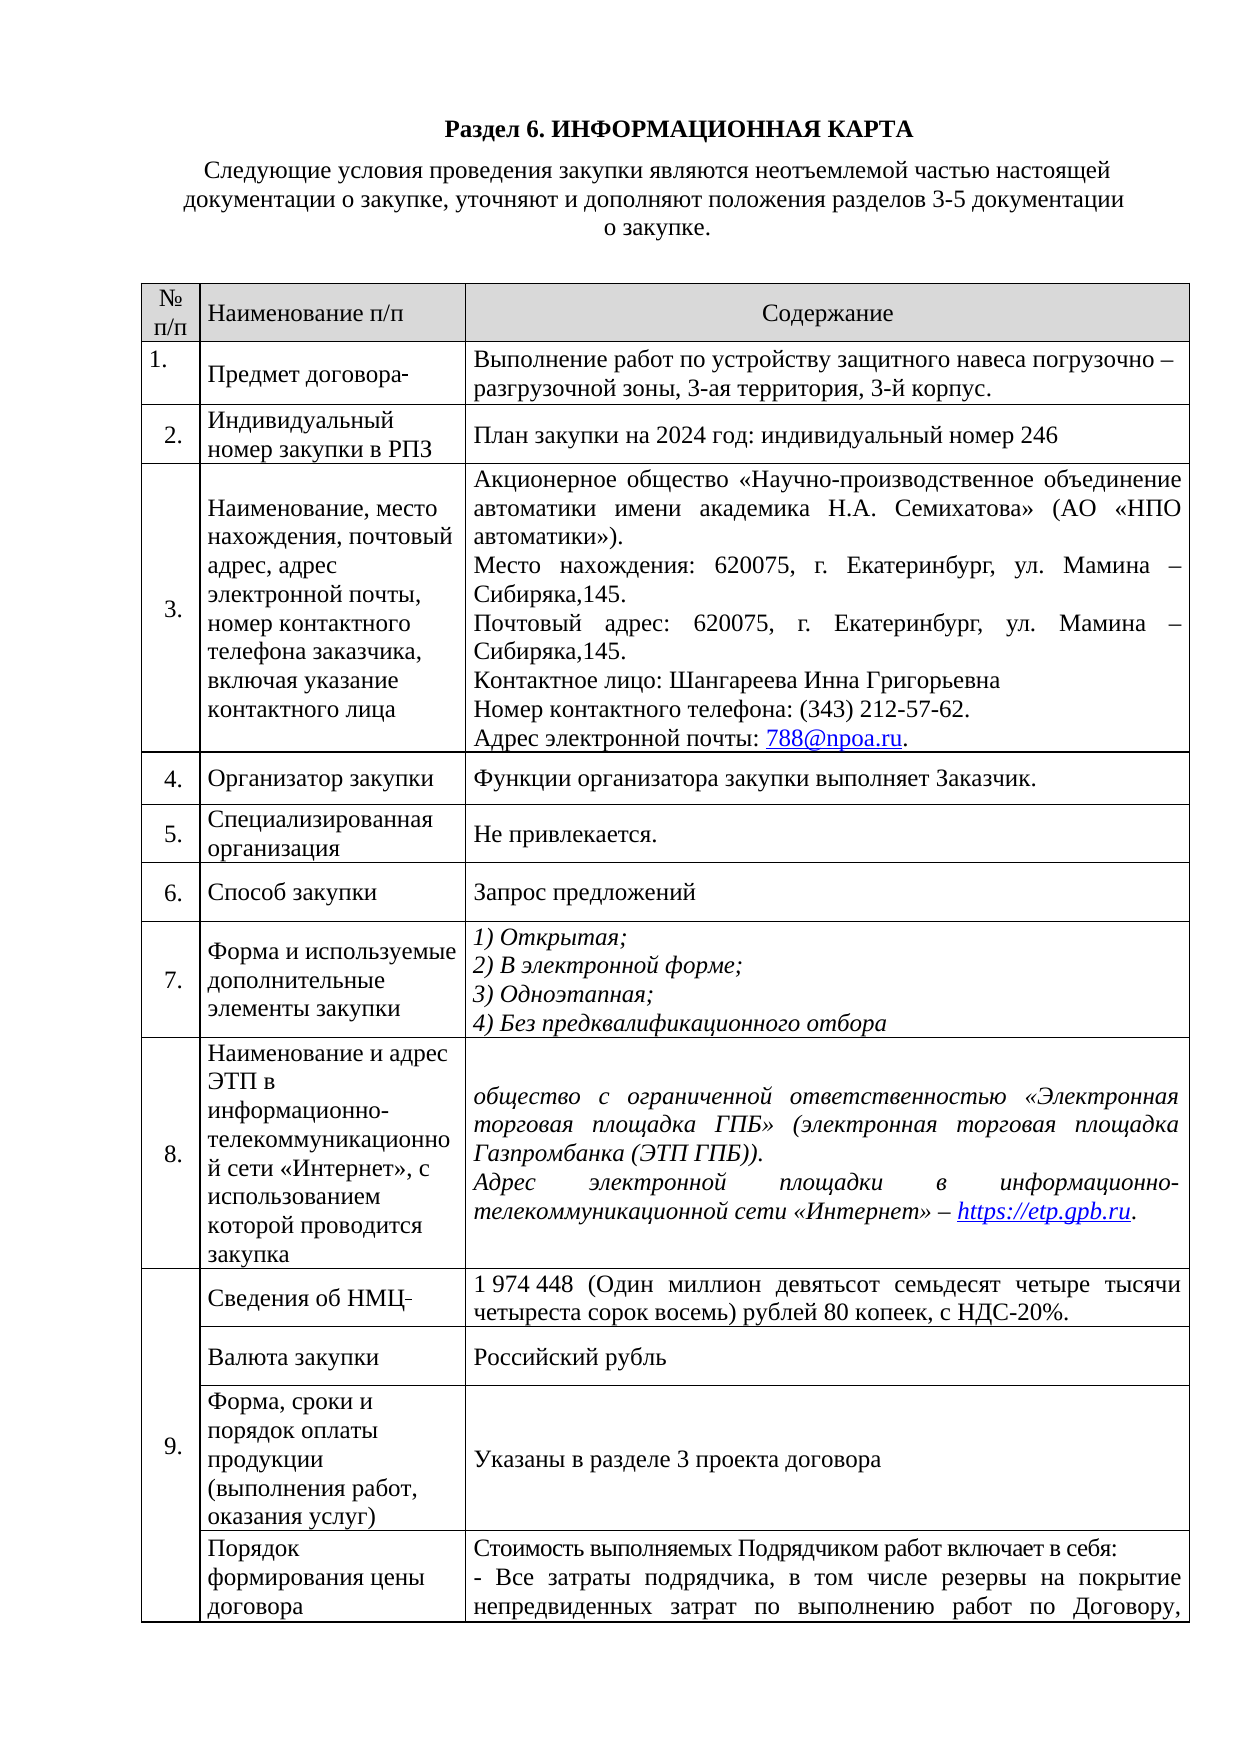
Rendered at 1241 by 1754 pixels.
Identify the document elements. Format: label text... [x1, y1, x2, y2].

table_cell [142, 805, 199, 862]
table_header № п/п [142, 284, 199, 341]
table_cell [142, 405, 199, 463]
table_cell [142, 464, 199, 751]
table_cell Акционерное общество «Научно-производственное объединение автоматики имени академика Н.А. Семихатова» (АО «НПО автоматики»). Место нахождения: . Екатеринбург, ул. Мамина – Сибиряка,145. Почтовый адрес: . Екатеринбург, ул. Мамина – Сибиряка,145. Контактное лицо: Шангареева Инна Григорьевна Номер контактного телефона: (343) 212-57-62. Адрес электронной почты: 788@npoa.ru. [466, 464, 1189, 751]
table_cell [142, 753, 199, 803]
table_cell Предмет договора [201, 342, 465, 404]
table_header Содержание [466, 284, 1189, 341]
table_cell Индивидуальный номер закупки в РПЗ [201, 405, 465, 463]
table_cell Способ закупки [201, 863, 465, 921]
table_cell Функции организатора закупки выполняет Заказчик. [466, 753, 1189, 803]
table_cell Специализированная организация [201, 805, 465, 862]
table_header Наименование п/п [201, 284, 465, 341]
table_cell Выполнение работ по устройству защитного навеса погрузочно – разгрузочной зоны, 3-ая территория, 3-й корпус. [466, 342, 1189, 404]
list Раздел 6. ИНФОРМАЦИОННАЯ КАРТА [191, 114, 1166, 142]
table_cell 1 974 448 (Один миллион девятьсот семьдесят четыре тысячи четыреста сорок восемь) рублей 80 копеек, с НДС-20%. [466, 1269, 1189, 1326]
table_cell Валюта закупки [201, 1327, 465, 1385]
table_cell Форма, сроки и порядок оплаты продукции (выполнения работ, оказания услуг) [201, 1386, 465, 1530]
table_cell общество с ограниченной ответственностью «Электронная торговая площадка ГПБ» (электронная торговая площадка Газпромбанка (ЭТП ГПБ)). Адрес электронной площадки в информационно-телекоммуникационной сети «Интернет» – https://etp.gpb.ru. [466, 1038, 1189, 1268]
table_cell [142, 1038, 199, 1268]
table_cell Российский рубль [466, 1327, 1189, 1385]
table_cell Наименование, место нахождения, почтовый адрес, адрес электронной почты, номер контактного телефона заказчика, включая указание контактного лица [201, 464, 465, 751]
table_cell Запрос предложений [466, 863, 1189, 921]
table_cell Форма и используемые дополнительные элементы закупки [201, 922, 465, 1037]
table_cell [142, 863, 199, 921]
table_cell [142, 342, 199, 404]
table_cell Указаны в разделе 3 проекта договора [466, 1386, 1189, 1530]
table_cell [142, 1269, 199, 1621]
table_cell Наименование и адрес ЭТП в информационно-телекоммуникационной сети «Интернет», с использованием которой проводится закупка [201, 1038, 465, 1268]
table_cell План закупки на 2024 год: индивидуальный номер 246 [466, 405, 1189, 463]
table_cell 1) Открытая; 2) В электронной форме; 3) Одноэтапная; 4) Без предквалификационного отбора [466, 922, 1189, 1037]
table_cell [466, 1531, 1189, 1621]
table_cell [201, 1531, 465, 1621]
table_cell Организатор закупки [201, 753, 465, 803]
text Следующие условия проведения закупки являются неотъемлемой частью настоящей документации о закупке, уточняют и дополняют положения разделов 3-5 документации о закупке. [148, 155, 1166, 241]
table_cell [142, 922, 199, 1037]
table_cell Сведения об НМЦ [201, 1269, 465, 1326]
table_cell Не привлекается. [466, 805, 1189, 862]
